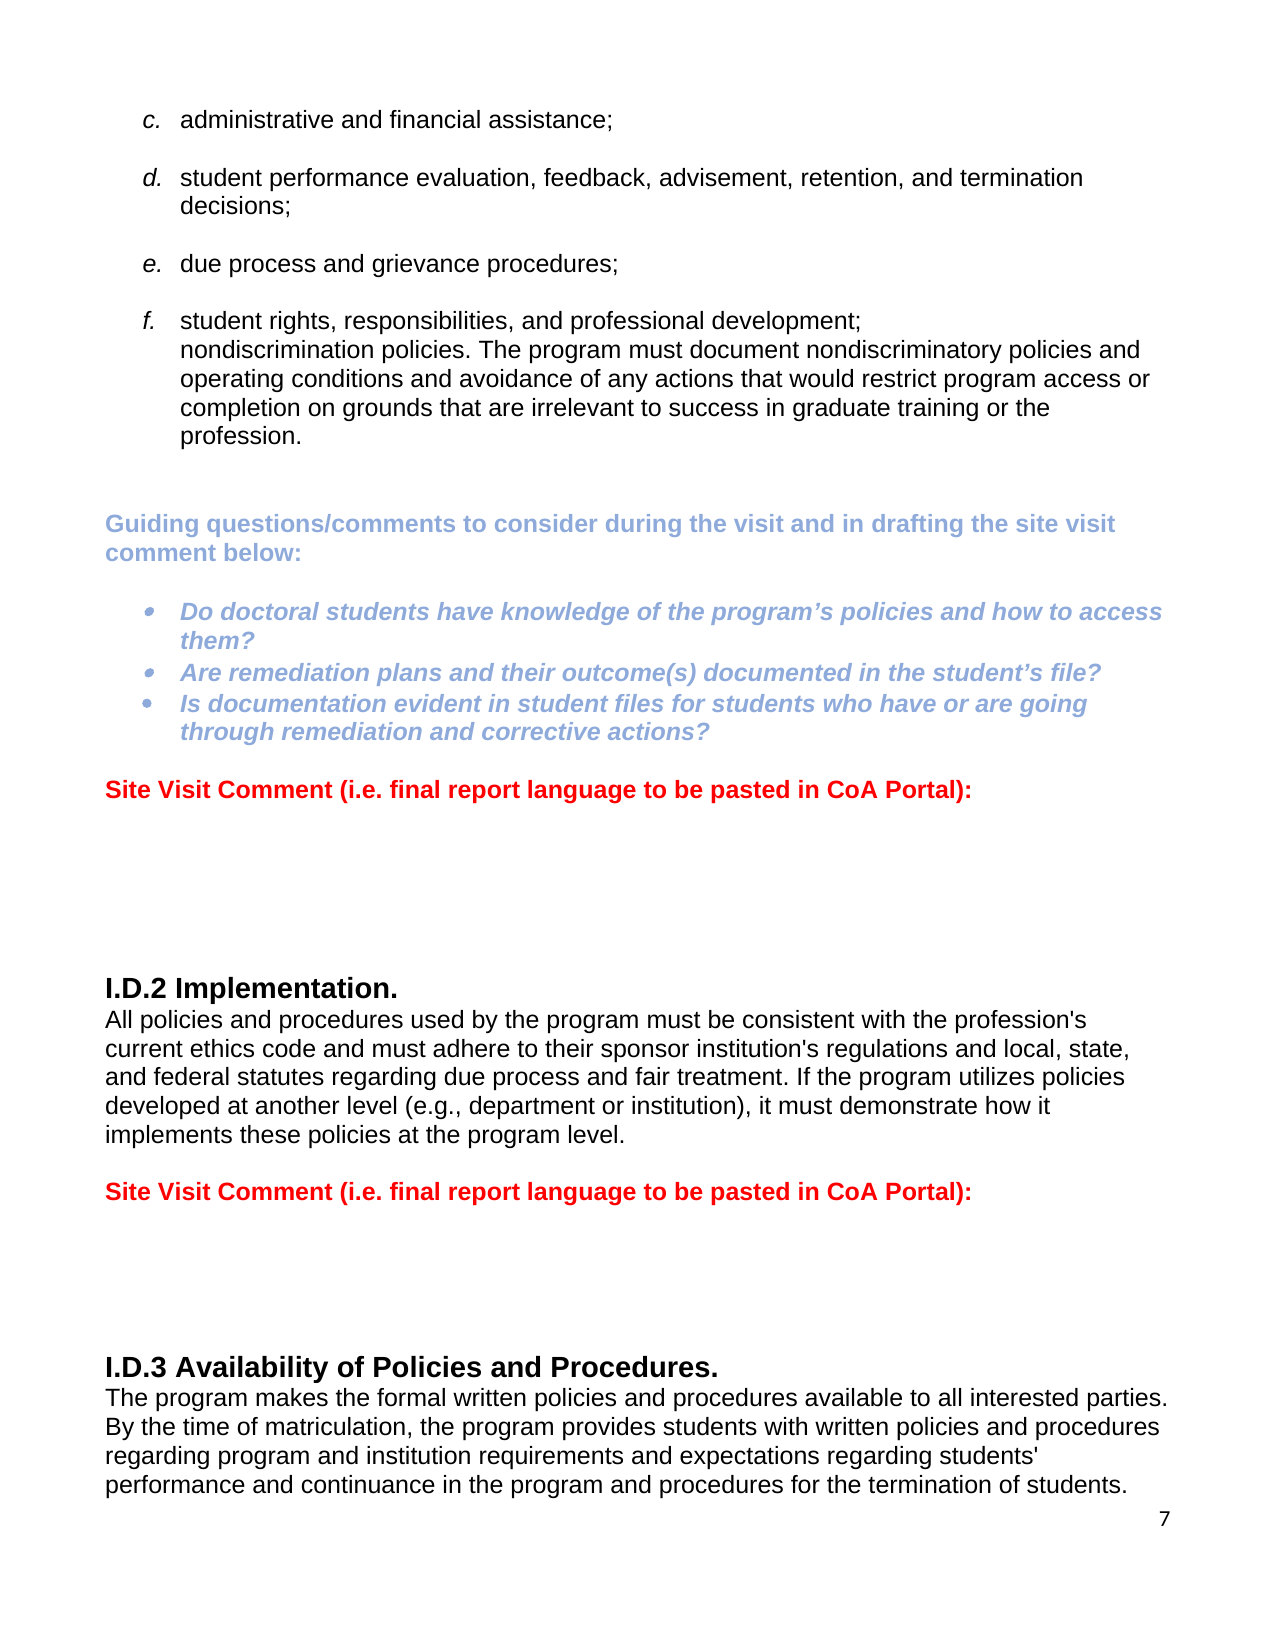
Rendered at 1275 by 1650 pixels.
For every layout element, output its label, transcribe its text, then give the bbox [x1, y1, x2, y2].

list Do doctoral students have knowledge of the program’s policies and how to access them? [142, 597, 1170, 654]
text nondiscrimination policies. The program must document nondiscriminatory policies and operating conditions and avoidance of any actions that would restrict program access or completion on grounds that are irrelevant to success in graduate training or the profession. [180, 335, 1170, 450]
list student performance evaluation, feedback, advisement, retention, and termination decisions; [142, 162, 1170, 220]
list due process and grievance procedures; [142, 249, 1170, 277]
text Site Visit Comment (i.e. final report language to be pasted in CoA Portal): [105, 775, 1170, 804]
list student rights, responsibilities, and professional development; [142, 306, 1170, 335]
text I.D.3 Availability of Policies and Procedures. [105, 1350, 1170, 1383]
list Is documentation evident in student files for students who have or are going through remediation and corrective actions? [142, 688, 1170, 746]
text The program makes the formal written policies and procedures available to all interested parties. By the time of matriculation, the program provides students with written policies and procedures regarding program and institution requirements and expectations regarding students' performance and continuance in the program and procedures for the termination of students. [105, 1383, 1170, 1498]
text Guiding questions/comments to consider during the visit and in drafting the site visit comment below: [105, 509, 1170, 567]
text I.D.2 Implementation. [105, 971, 1170, 1005]
list administrative and financial assistance; [142, 105, 1170, 134]
list Are remediation plans and their outcome(s) documented in the student’s file? [142, 654, 1170, 688]
text Site Visit Comment (i.e. final report language to be pasted in CoA Portal): [105, 1177, 1170, 1206]
text All policies and procedures used by the program must be consistent with the profession's current ethics code and must adhere to their sponsor institution's regulations and local, state, and federal statutes regarding due process and fair treatment. If the program utilizes policies developed at another level (e.g., department or institution), it must demonstrate how it implements these policies at the program level. [105, 1005, 1170, 1149]
